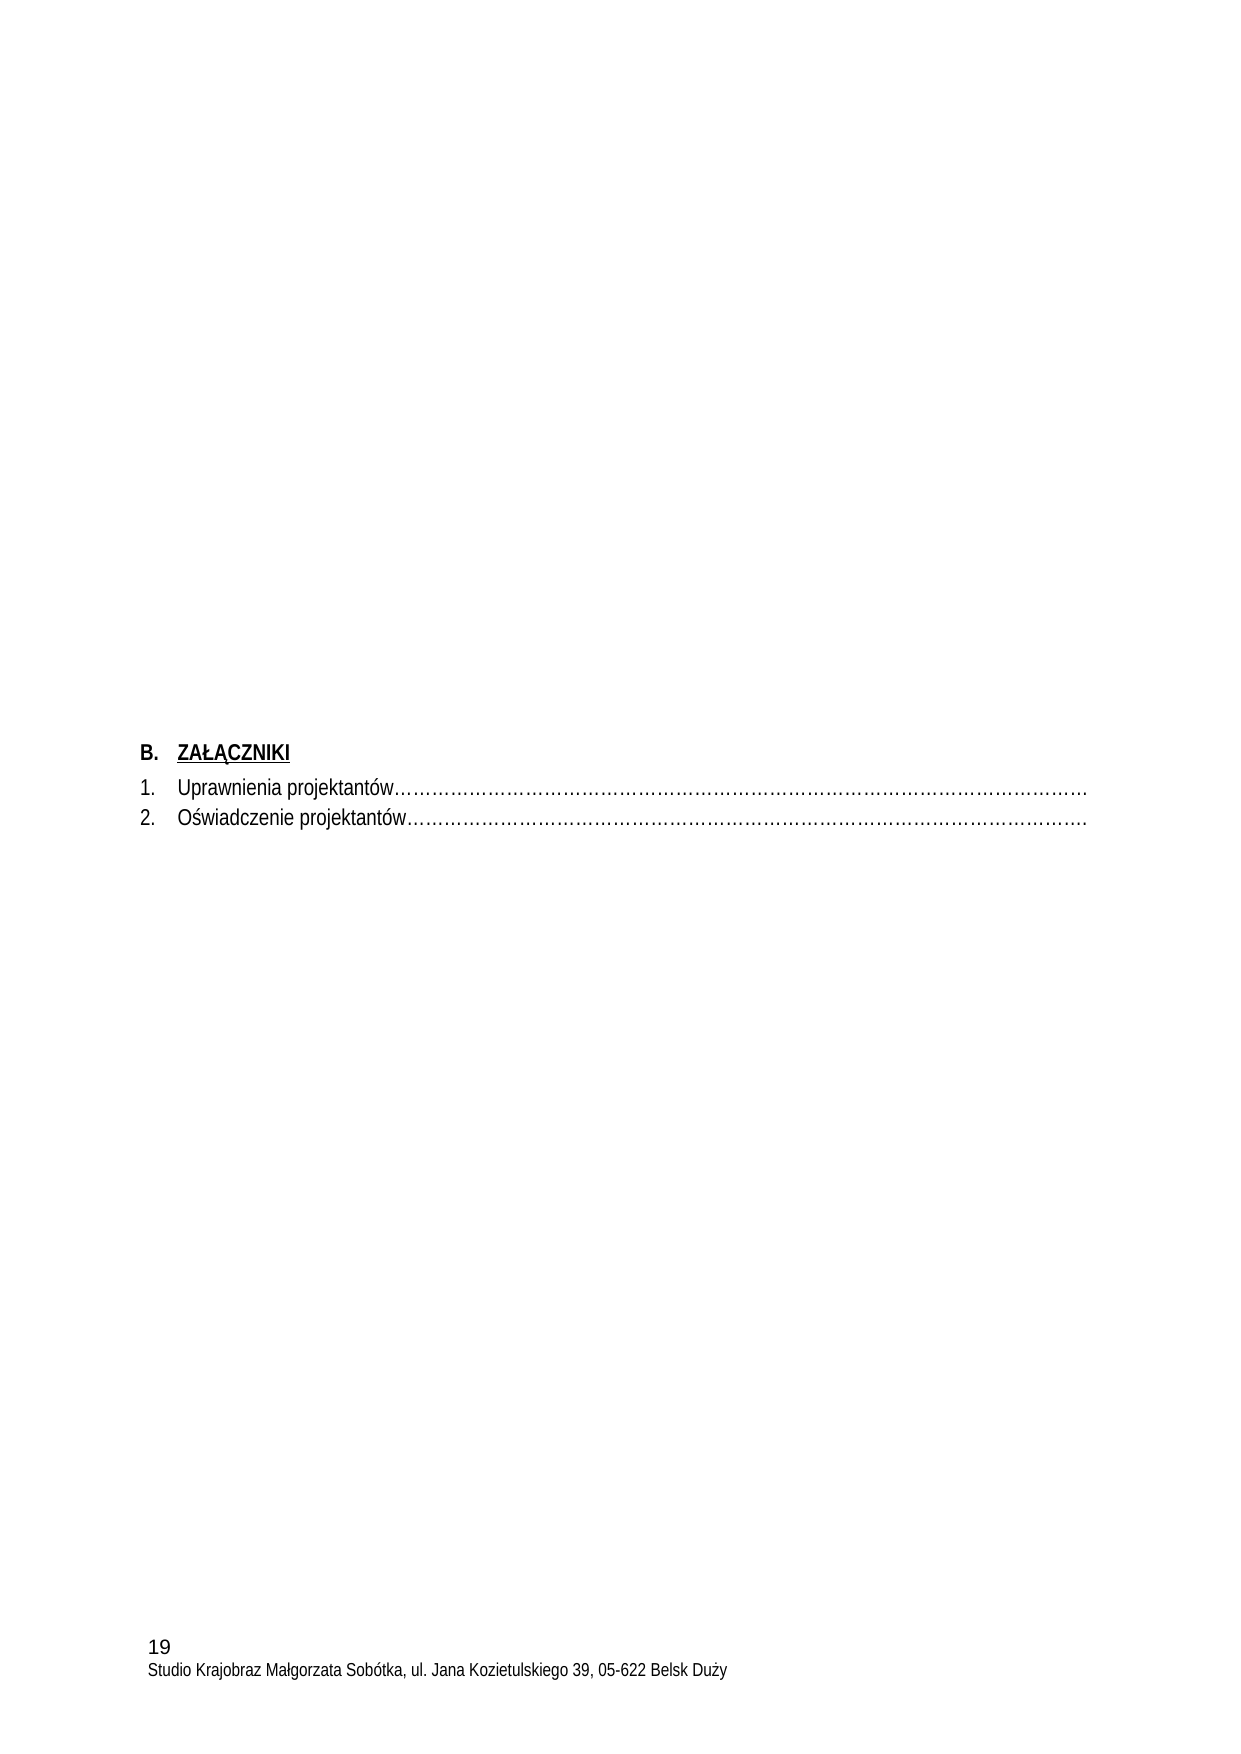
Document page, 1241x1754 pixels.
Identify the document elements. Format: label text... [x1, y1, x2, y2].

list ZAŁĄCZNIKI [140, 739, 1092, 766]
list Oświadczenie projektantów………………………………………………………………………………………………. [140, 804, 1092, 830]
list Uprawnienia projektantów………………………………………………………………………………………………… [140, 774, 1092, 800]
